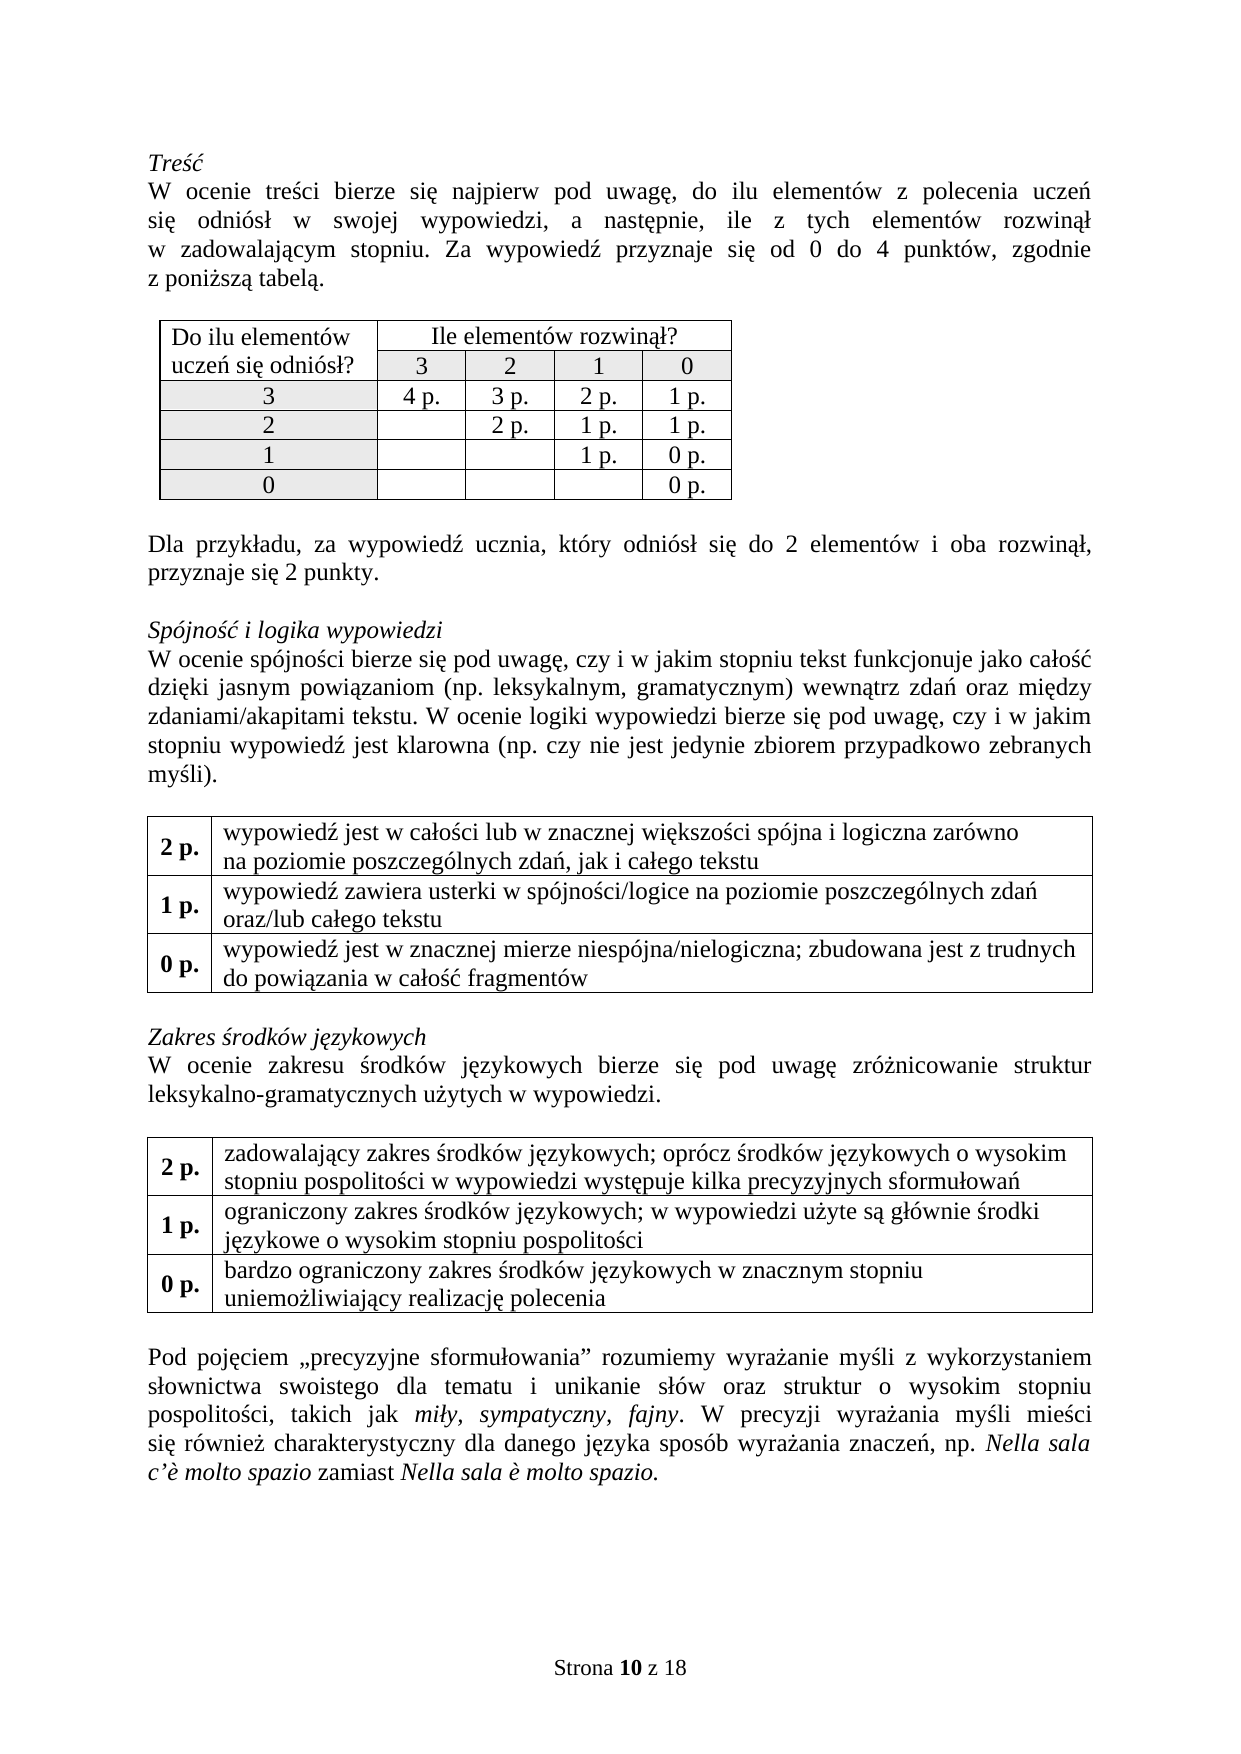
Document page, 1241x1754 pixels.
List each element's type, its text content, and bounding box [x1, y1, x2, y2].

table_header Do ilu elementów uczeń się odniósł? [161, 321, 377, 380]
table_cell 0 p. [643, 470, 731, 499]
table_header 2 p. [148, 1138, 212, 1195]
table_cell 3 [378, 351, 465, 380]
table_header Ile elementów rozwinął? [378, 321, 731, 350]
table_cell 1 p. [643, 411, 731, 439]
table_cell 1 p. [148, 876, 211, 933]
table_cell 4 p. [378, 381, 465, 409]
text Zakres środków językowych [148, 1022, 1093, 1050]
table_cell 3 p. [466, 381, 554, 409]
table_cell 1 p. [643, 381, 731, 409]
table_cell 3 [161, 381, 377, 409]
text Pod pojęciem „precyzyjne sformułowania” rozumiemy wyrażanie myśli z wykorzystaniem słownictwa swoistego dla tematu i unikanie słów oraz struktur o wysokim stopniu pospolitości, takich jak miły, sympatyczny, fajny. W precyzji wyrażania myśli mieści się również charakterystyczny dla danego języka sposób wyrażania znaczeń, np. Nella sala c’è molto spazio zamiast Nella sala è molto spazio. [148, 1342, 1093, 1486]
table_cell 2 p. [555, 381, 642, 409]
text W ocenie treści bierze się najpierw pod uwagę, do ilu elementów z polecenia uczeń się odniósł w swojej wypowiedzi, a następnie, ile z tych elementów rozwinął w zadowalającym stopniu. Za wypowiedź przyznaje się od 0 do 4 punktów, zgodnie z poniższą tabelą. [148, 176, 1093, 291]
table_cell 0 [161, 470, 377, 499]
table_cell 2 p. [466, 411, 554, 439]
table_cell [378, 411, 465, 439]
table_cell 1 p. [555, 440, 642, 469]
table_cell 0 [643, 351, 731, 380]
table_header wypowiedź jest w całości lub w znacznej większości spójna i logiczna zarówno na poziomie poszczególnych zdań, jak i całego tekstu [212, 817, 1092, 875]
table_cell 2 [161, 411, 377, 439]
table_cell [555, 470, 642, 499]
table_cell 2 [466, 351, 554, 380]
table_header 2 p. [148, 817, 211, 875]
text W ocenie spójności bierze się pod uwagę, czy i w jakim stopniu tekst funkcjonuje jako całość dzięki jasnym powiązaniom (np. leksykalnym, gramatycznym) wewnątrz zdań oraz między zdaniami/akapitami tekstu. W ocenie logiki wypowiedzi bierze się pod uwagę, czy i w jakim stopniu wypowiedź jest klarowna (np. czy nie jest jedynie zbiorem przypadkowo zebranych myśli). [148, 644, 1093, 787]
text Treść [148, 148, 1093, 176]
table_cell 0 p. [148, 1255, 212, 1312]
table_cell wypowiedź jest w znacznej mierze niespójna/nielogiczna; zbudowana jest z trudnych do powiązania w całość fragmentów [212, 934, 1092, 992]
text Spójność i logika wypowiedzi [148, 615, 1093, 644]
table_cell 1 p. [148, 1196, 212, 1254]
table_cell [378, 440, 465, 469]
table_cell 1 [161, 440, 377, 469]
table_cell 0 p. [643, 440, 731, 469]
table_cell 1 p. [555, 411, 642, 439]
table_cell 0 p. [148, 934, 211, 992]
table_cell bardzo ograniczony zakres środków językowych w znacznym stopniu uniemożliwiający realizację polecenia [213, 1255, 1092, 1312]
text Dla przykładu, za wypowiedź ucznia, który odniósł się do 2 elementów i oba rozwinął, przyznaje się 2 punkty. [148, 529, 1093, 586]
table_cell ograniczony zakres środków językowych; w wypowiedzi użyte są głównie środki językowe o wysokim stopniu pospolitości [213, 1196, 1092, 1254]
table_cell [466, 440, 554, 469]
table_header zadowalający zakres środków językowych; oprócz środków językowych o wysokim stopniu pospolitości w wypowiedzi występuje kilka precyzyjnych sformułowań [213, 1138, 1092, 1195]
table_cell 1 [555, 351, 642, 380]
table_cell [466, 470, 554, 499]
table_cell wypowiedź zawiera usterki w spójności/logice na poziomie poszczególnych zdań oraz/lub całego tekstu [212, 876, 1092, 933]
text W ocenie zakresu środków językowych bierze się pod uwagę zróżnicowanie struktur leksykalno-gramatycznych użytych w wypowiedzi. [148, 1050, 1093, 1108]
table_cell [378, 470, 465, 499]
